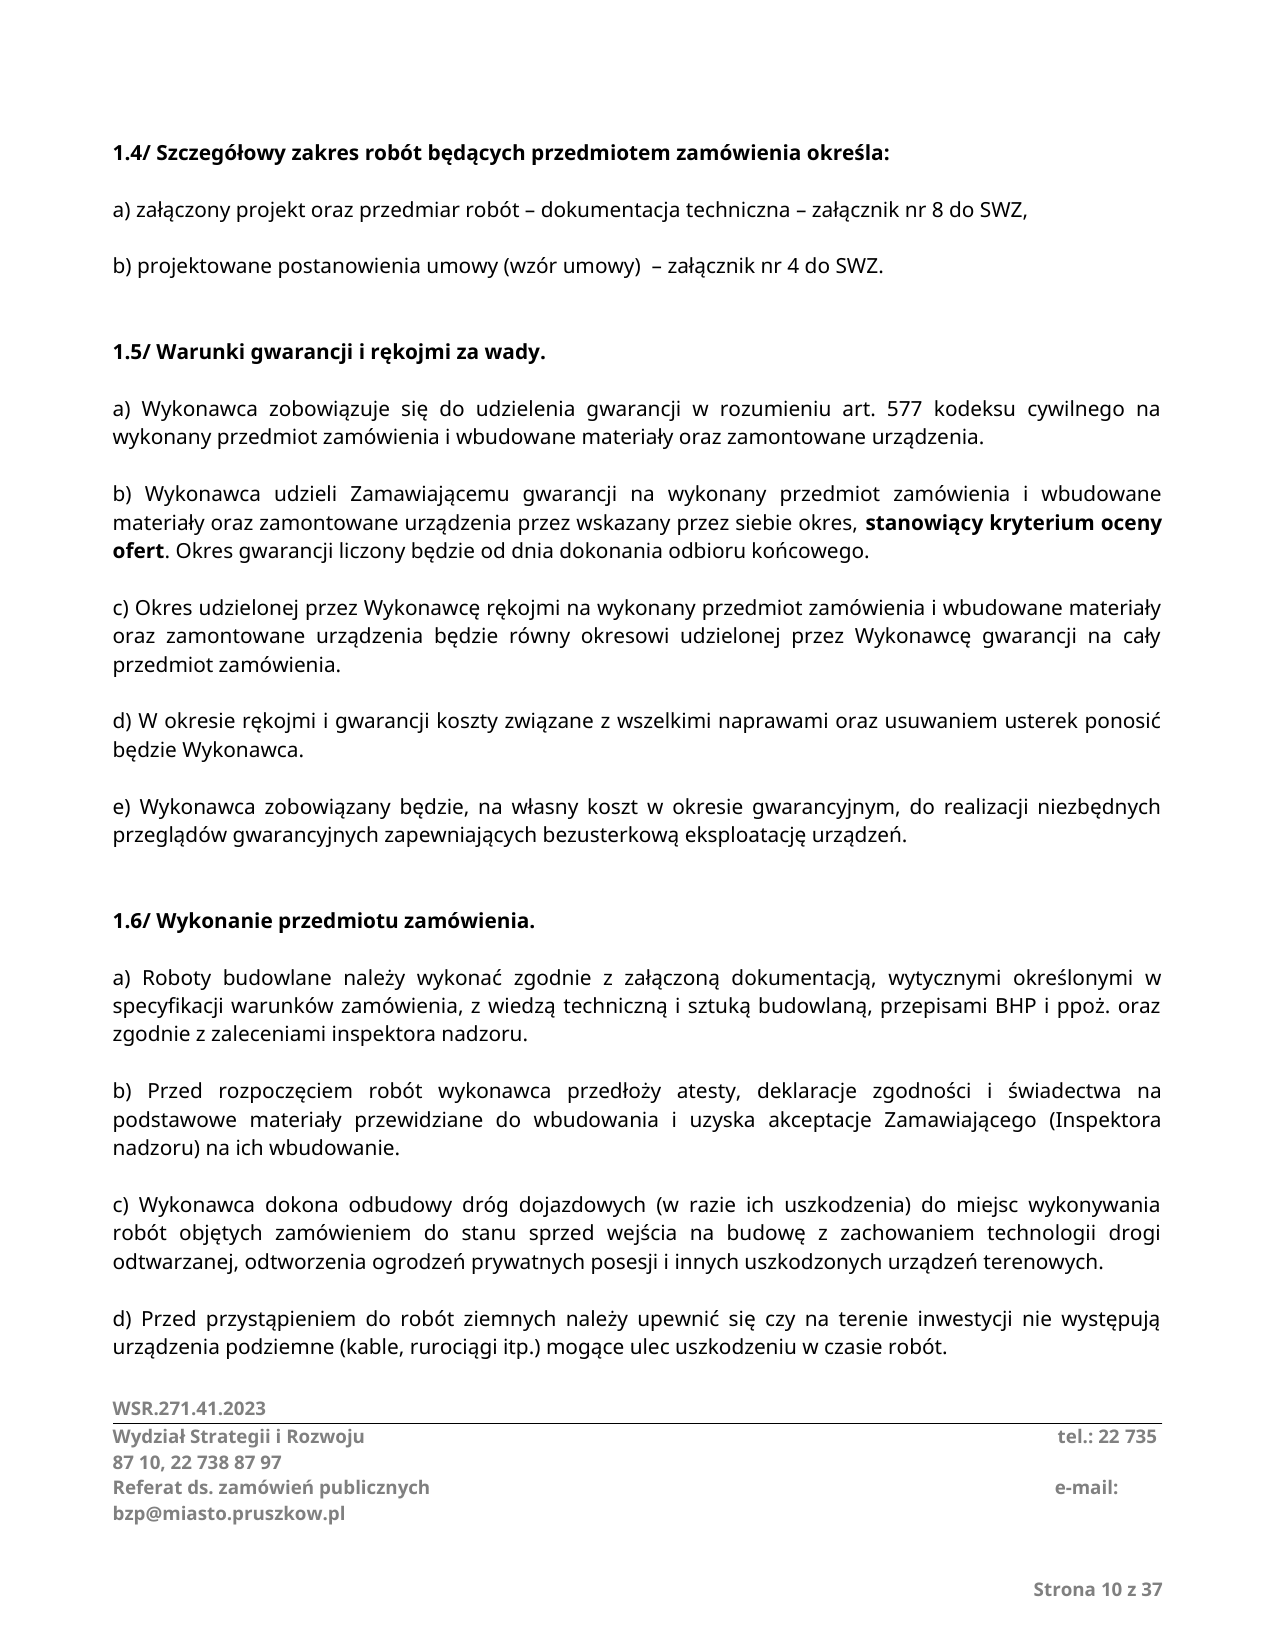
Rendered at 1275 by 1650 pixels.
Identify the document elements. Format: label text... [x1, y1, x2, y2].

text b) Wykonawca udzieli Zamawiającemu gwarancji na wykonany przedmiot zamówienia i wbudowane materiały oraz zamontowane urządzenia przez wskazany przez siebie okres, stanowiący kryterium oceny ofert. Okres gwarancji liczony będzie od dnia dokonania odbioru końcowego. [112, 479, 1162, 564]
text a) Wykonawca zobowiązuje się do udzielenia gwarancji w rozumieniu art. 577 kodeksu cywilnego na wykonany przedmiot zamówienia i wbudowane materiały oraz zamontowane urządzenia. [112, 394, 1162, 451]
text b) Przed rozpoczęciem robót wykonawca przedłoży atesty, deklaracje zgodności i świadectwa na podstawowe materiały przewidziane do wbudowania i uzyska akceptacje Zamawiającego (Inspektora nadzoru) na ich wbudowanie. [112, 1076, 1162, 1162]
text d) Przed przystąpieniem do robót ziemnych należy upewnić się czy na terenie inwestycji nie występują urządzenia podziemne (kable, rurociągi itp.) mogące ulec uszkodzeniu w czasie robót. [112, 1304, 1162, 1361]
text 1.5/ Warunki gwarancji i rękojmi za wady. [112, 337, 1162, 365]
text c) Okres udzielonej przez Wykonawcę rękojmi na wykonany przedmiot zamówienia i wbudowane materiały oraz zamontowane urządzenia będzie równy okresowi udzielonej przez Wykonawcę gwarancji na cały przedmiot zamówienia. [112, 593, 1162, 678]
text b) projektowane postanowienia umowy (wzór umowy) – załącznik nr 4 do SWZ. [112, 252, 1162, 280]
text a) załączony projekt oraz przedmiar robót – dokumentacja techniczna – załącznik nr 8 do SWZ, [112, 195, 1162, 223]
text c) Wykonawca dokona odbudowy dróg dojazdowych (w razie ich uszkodzenia) do miejsc wykonywania robót objętych zamówieniem do stanu sprzed wejścia na budowę z zachowaniem technologii drogi odtwarzanej, odtworzenia ogrodzeń prywatnych posesji i innych uszkodzonych urządzeń terenowych. [112, 1190, 1162, 1275]
text 1.6/ Wykonanie przedmiotu zamówienia. [112, 906, 1162, 934]
text e) Wykonawca zobowiązany będzie, na własny koszt w okresie gwarancyjnym, do realizacji niezbędnych przeglądów gwarancyjnych zapewniających bezusterkową eksploatację urządzeń. [112, 792, 1162, 849]
text 1.4/ Szczegółowy zakres robót będących przedmiotem zamówienia określa: [112, 138, 1162, 166]
text a) Roboty budowlane należy wykonać zgodnie z załączoną dokumentacją, wytycznymi określonymi w specyfikacji warunków zamówienia, z wiedzą techniczną i sztuką budowlaną, przepisami BHP i ppoż. oraz zgodnie z zaleceniami inspektora nadzoru. [112, 963, 1162, 1048]
text d) W okresie rękojmi i gwarancji koszty związane z wszelkimi naprawami oraz usuwaniem usterek ponosić będzie Wykonawca. [112, 707, 1162, 763]
